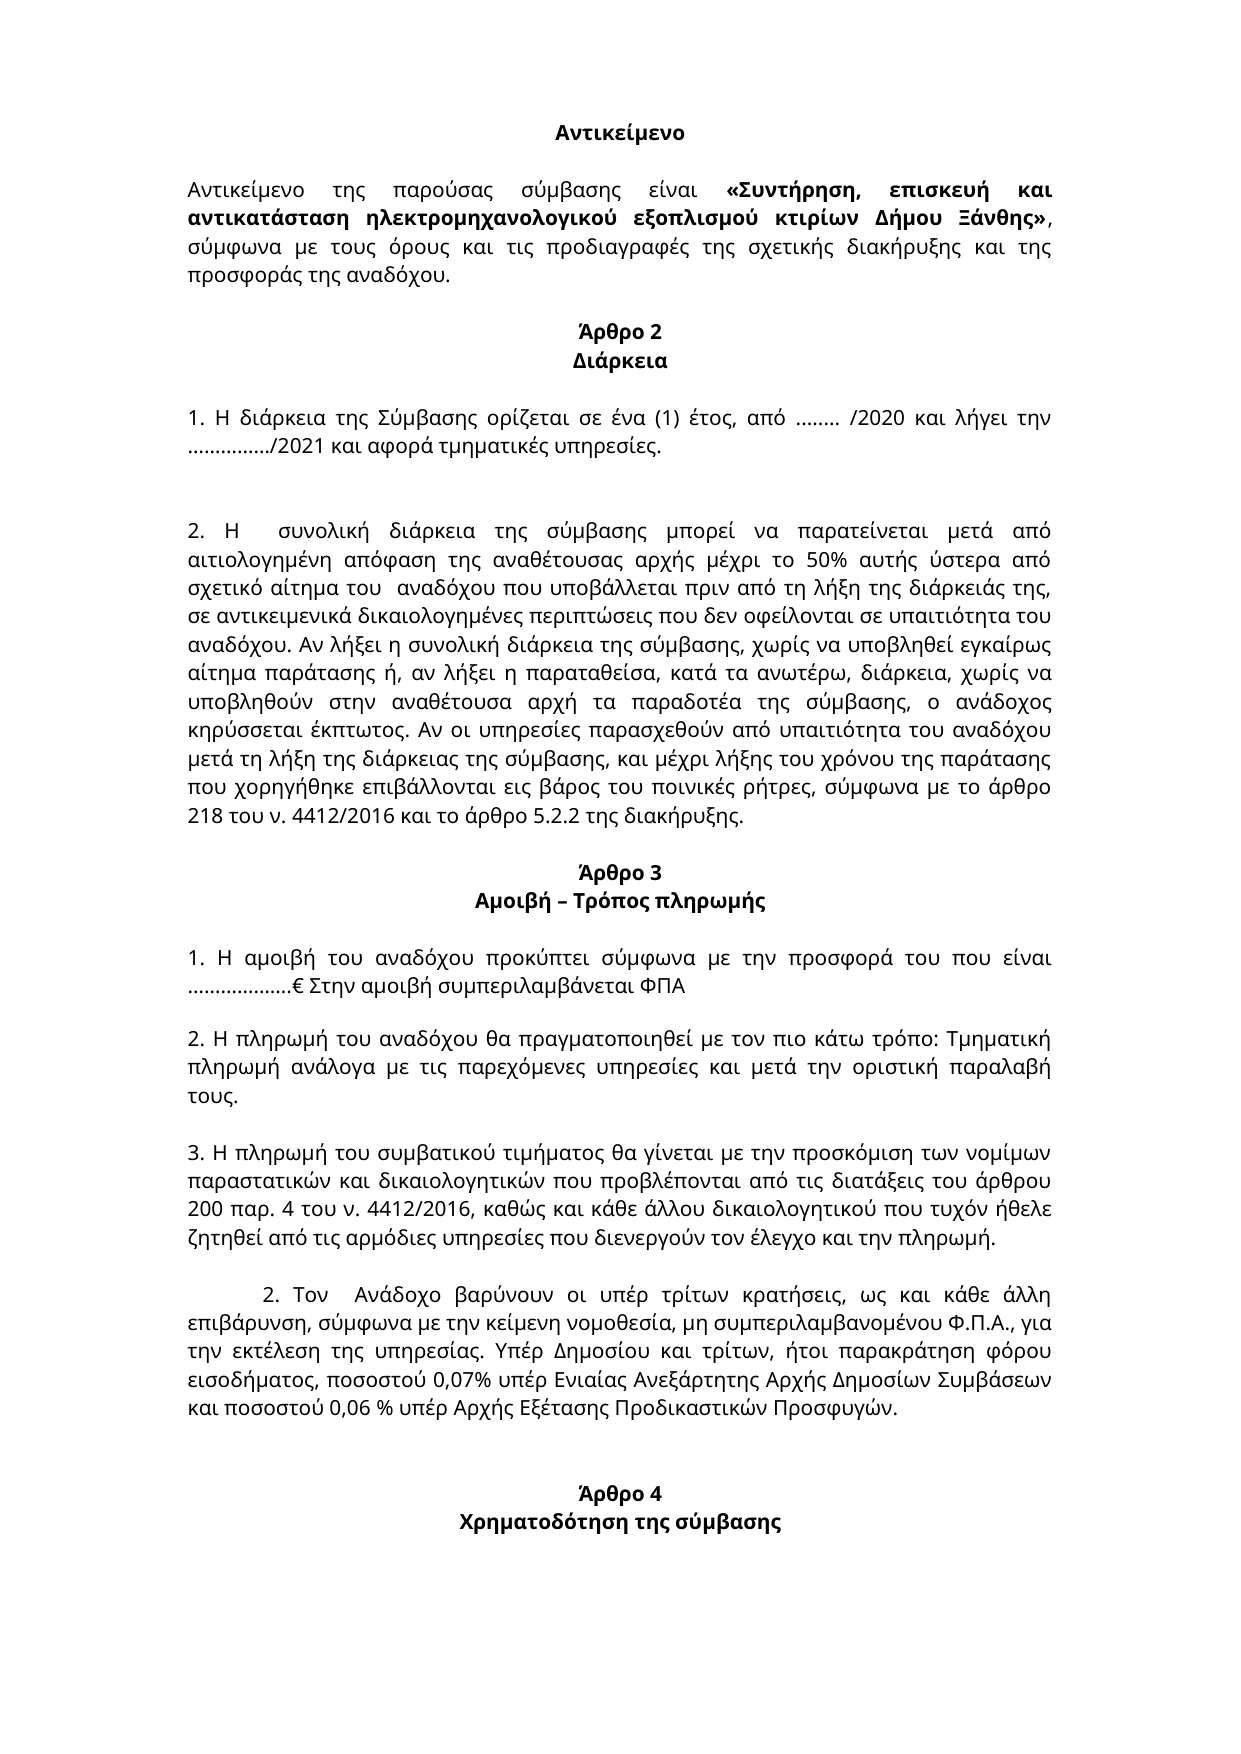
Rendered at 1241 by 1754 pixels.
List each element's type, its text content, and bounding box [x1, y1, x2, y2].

text 1. Η διάρκεια της Σύμβασης ορίζεται σε ένα (1) έτος, από ........ /2020 και λήγει την ……………/2021 και αφορά τμηματικές υπηρεσίες. [187, 403, 1053, 459]
text 2. Τον Ανάδοχο βαρύνουν οι υπέρ τρίτων κρατήσεις, ως και κάθε άλλη επιβάρυνση, σύμφωνα με την κείμενη νομοθεσία, μη συμπεριλαμβανομένου Φ.Π.Α., για την εκτέλεση της υπηρεσίας. Υπέρ Δημοσίου και τρίτων, ήτοι παρακράτηση φόρου εισοδήματος, ποσοστού 0,07% υπέρ Ενιαίας Ανεξάρτητης Αρχής Δημοσίων Συμβάσεων και ποσοστού 0,06 % υπέρ Αρχής Εξέτασης Προδικαστικών Προσφυγών. [187, 1280, 1053, 1422]
text 1. Η αμοιβή του αναδόχου προκύπτει σύμφωνα με την προσφορά του που είναι ……………….€ Στην αμοιβή συμπεριλαμβάνεται ΦΠΑ [187, 943, 1053, 1000]
text Χρηματοδότηση της σύμβασης [187, 1507, 1053, 1536]
text Αντικείμενο [187, 118, 1053, 147]
text 2. Η πληρωμή του αναδόχου θα πραγματοποιηθεί με τον πιο κάτω τρόπο: Τμηματική πληρωμή ανάλογα με τις παρεχόμενες υπηρεσίες και μετά την οριστική παραλαβή τους. [187, 1024, 1053, 1109]
text Αμοιβή – Τρόπος πληρωμής [187, 886, 1053, 914]
text Διάρκεια [187, 346, 1053, 374]
text Αντικείμενο της παρούσας σύμβασης είναι «Συντήρηση, επισκευή και αντικατάσταση ηλεκτρομηχανολογικού εξοπλισμού κτιρίων Δήμου Ξάνθης», σύμφωνα με τους όρους και τις προδιαγραφές της σχετικής διακήρυξης και της προσφοράς της αναδόχου. [187, 175, 1053, 289]
text Άρθρο 3 [187, 858, 1053, 886]
text Άρθρο 4 [187, 1479, 1053, 1507]
text Άρθρο 2 [187, 317, 1053, 346]
text 3. Η πληρωμή του συμβατικού τιμήματος θα γίνεται με την προσκόμιση των νομίμων παραστατικών και δικαιολογητικών που προβλέπονται από τις διατάξεις του άρθρου 200 παρ. 4 του ν. 4412/2016, καθώς και κάθε άλλου δικαιολογητικού που τυχόν ήθελε ζητηθεί από τις αρμόδιες υπηρεσίες που διενεργούν τον έλεγχο και την πληρωμή. [187, 1138, 1053, 1251]
text 2. Η συνολική διάρκεια της σύμβασης μπορεί να παρατείνεται μετά από αιτιολογημένη απόφαση της αναθέτουσας αρχής μέχρι το 50% αυτής ύστερα από σχετικό αίτημα του αναδόχου που υποβάλλεται πριν από τη λήξη της διάρκειάς της, σε αντικειμενικά δικαιολογημένες περιπτώσεις που δεν οφείλονται σε υπαιτιότητα του αναδόχου. Αν λήξει η συνολική διάρκεια της σύμβασης, χωρίς να υποβληθεί εγκαίρως αίτημα παράτασης ή, αν λήξει η παραταθείσα, κατά τα ανωτέρω, διάρκεια, χωρίς να υποβληθούν στην αναθέτουσα αρχή τα παραδοτέα της σύμβασης, ο ανάδοχος κηρύσσεται έκπτωτος. Αν οι υπηρεσίες παρασχεθούν από υπαιτιότητα του αναδόχου μετά τη λήξη της διάρκειας της σύμβασης, και μέχρι λήξης του χρόνου της παράτασης που χορηγήθηκε επιβάλλονται εις βάρος του ποινικές ρήτρες, σύμφωνα με το άρθρο 218 του ν. 4412/2016 και το άρθρο 5.2.2 της διακήρυξης. [187, 516, 1053, 829]
